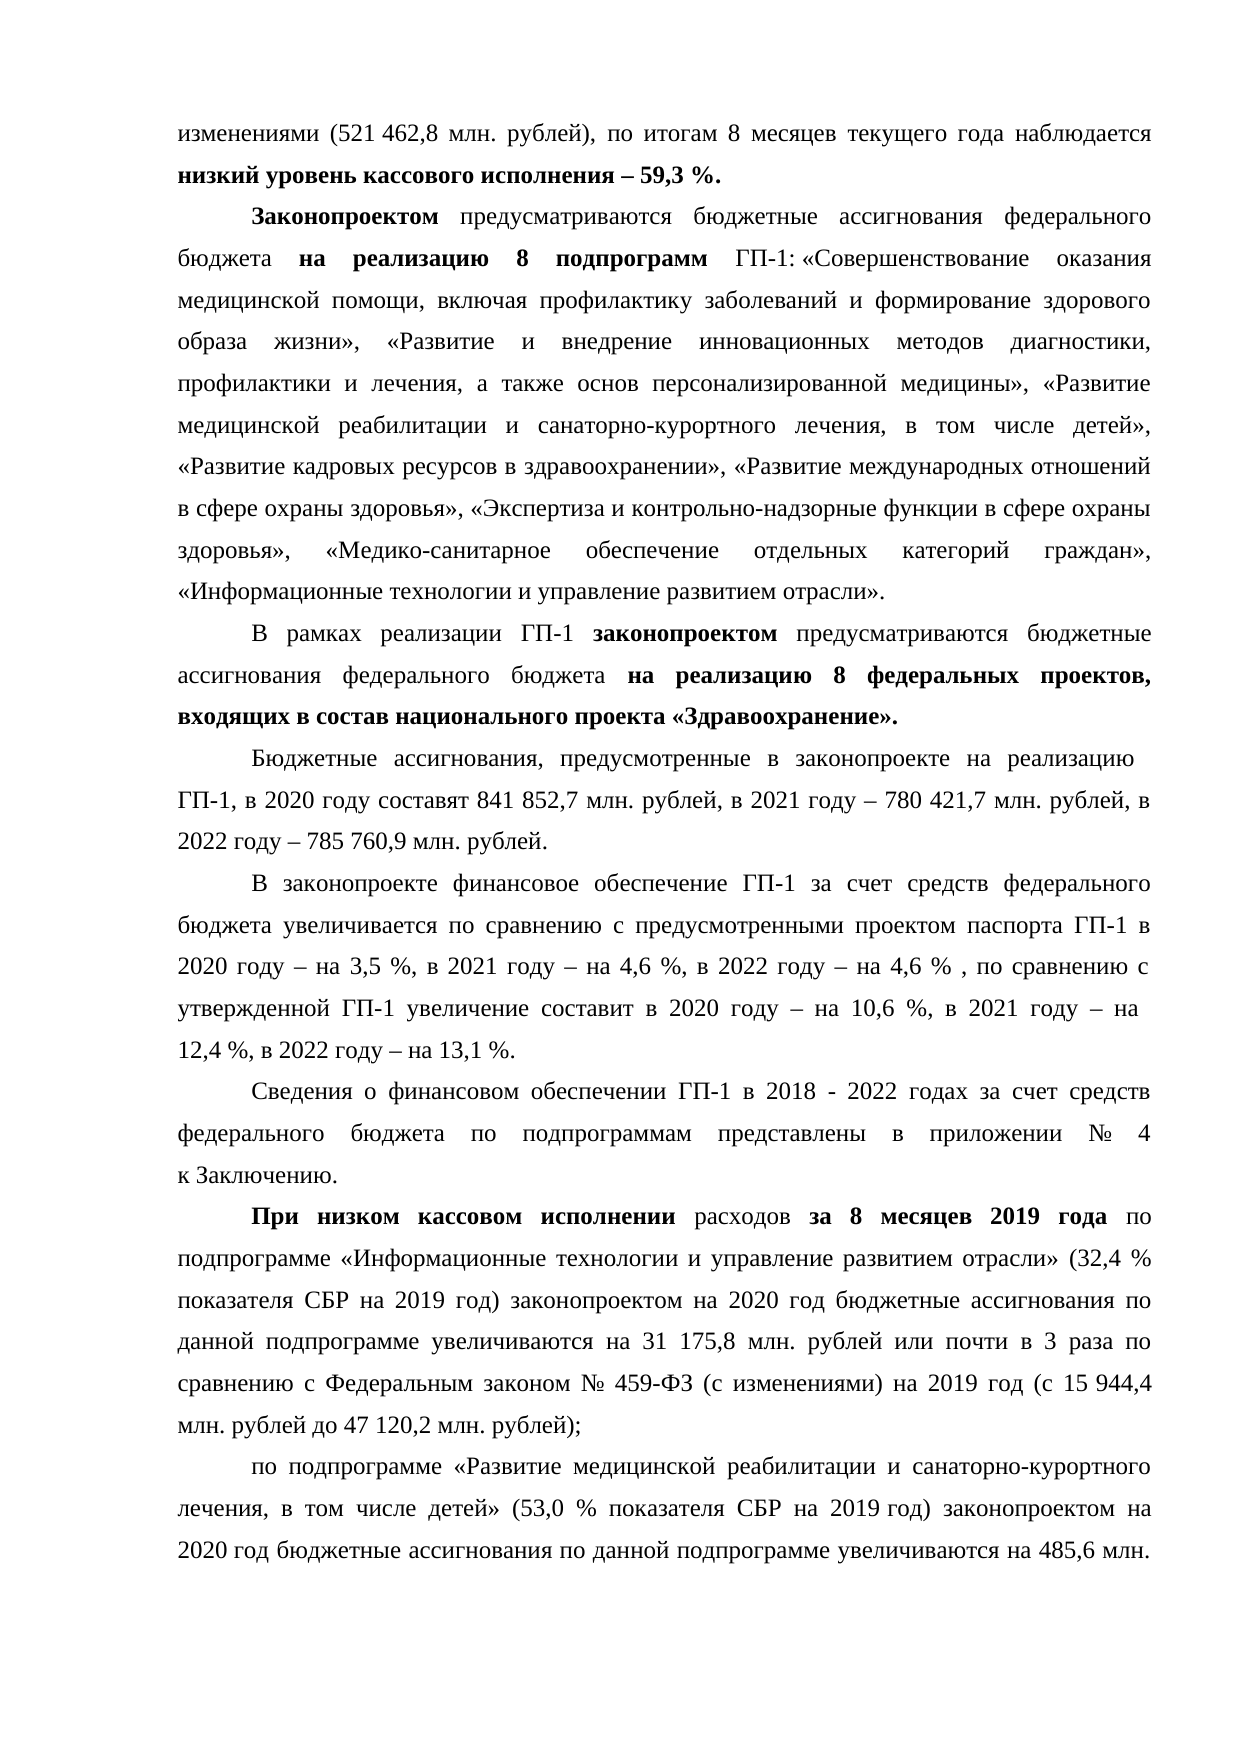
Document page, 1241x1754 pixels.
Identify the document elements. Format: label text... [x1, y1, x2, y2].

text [177, 118, 1152, 188]
text В законопроекте финансовое обеспечение ГП-1 за счет средств федерального бюджета увеличивается по сравнению с предусмотренными проектом паспорта ГП-1 в 2020 году – на 3,5 %, в 2021 году – на 4,6 %, в 2022 году – на 4,6 % , по сравнению с утвержденной ГП-1 увеличение составит в 2020 году – на 10,6 %, в 2021 году – на 12,4 %, в 2022 году – на 13,1 %. [177, 868, 1152, 1063]
text При низком кассовом исполнении расходов за 8 месяцев 2019 года по подпрограмме «Информационные технологии и управление развитием отрасли» (32,4 % показателя СБР на 2019 год) законопроектом на 2020 год бюджетные ассигнования по данной подпрограмме увеличиваются на 31 175,8 млн. рублей или почти в 3 раза по сравнению с Федеральным законом № 459-ФЗ (с изменениями) на 2019 год (с 15 944,4 млн. рублей до 47 120,2 млн. рублей); [177, 1201, 1152, 1438]
text Сведения о финансовом обеспечении ГП-1 в 2018 - 2022 годах за счет средств федерального бюджета по подпрограммам представлены в приложении № 4 к Заключению. [177, 1076, 1152, 1188]
text В рамках реализации ГП-1 законопроектом предусматриваются бюджетные ассигнования федерального бюджета на реализацию 8 федеральных проектов, входящих в состав национального проекта «Здравоохранение». [177, 618, 1152, 730]
text Бюджетные ассигнования, предусмотренные в законопроекте на реализацию ГП-1, в 2020 году составят 841 852,7 млн. рублей, в 2021 году – 780 421,7 млн. рублей, в 2022 году – 785 760,9 млн. рублей. [177, 743, 1152, 855]
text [177, 1451, 1152, 1563]
text Законопроектом предусматриваются бюджетные ассигнования федерального бюджета на реализацию 8 подпрограмм ГП-1: «Совершенствование оказания медицинской помощи, включая профилактику заболеваний и формирование здорового образа жизни», «Развитие и внедрение инновационных методов диагностики, профилактики и лечения, а также основ персонализированной медицины», «Развитие медицинской реабилитации и санаторно-курортного лечения, в том числе детей», «Развитие кадровых ресурсов в здравоохранении», «Развитие международных отношений в сфере охраны здоровья», «Экспертиза и контрольно-надзорные функции в сфере охраны здоровья», «Медико-санитарное обеспечение отдельных категорий граждан», «Информационные технологии и управление развитием отрасли». [177, 201, 1152, 605]
